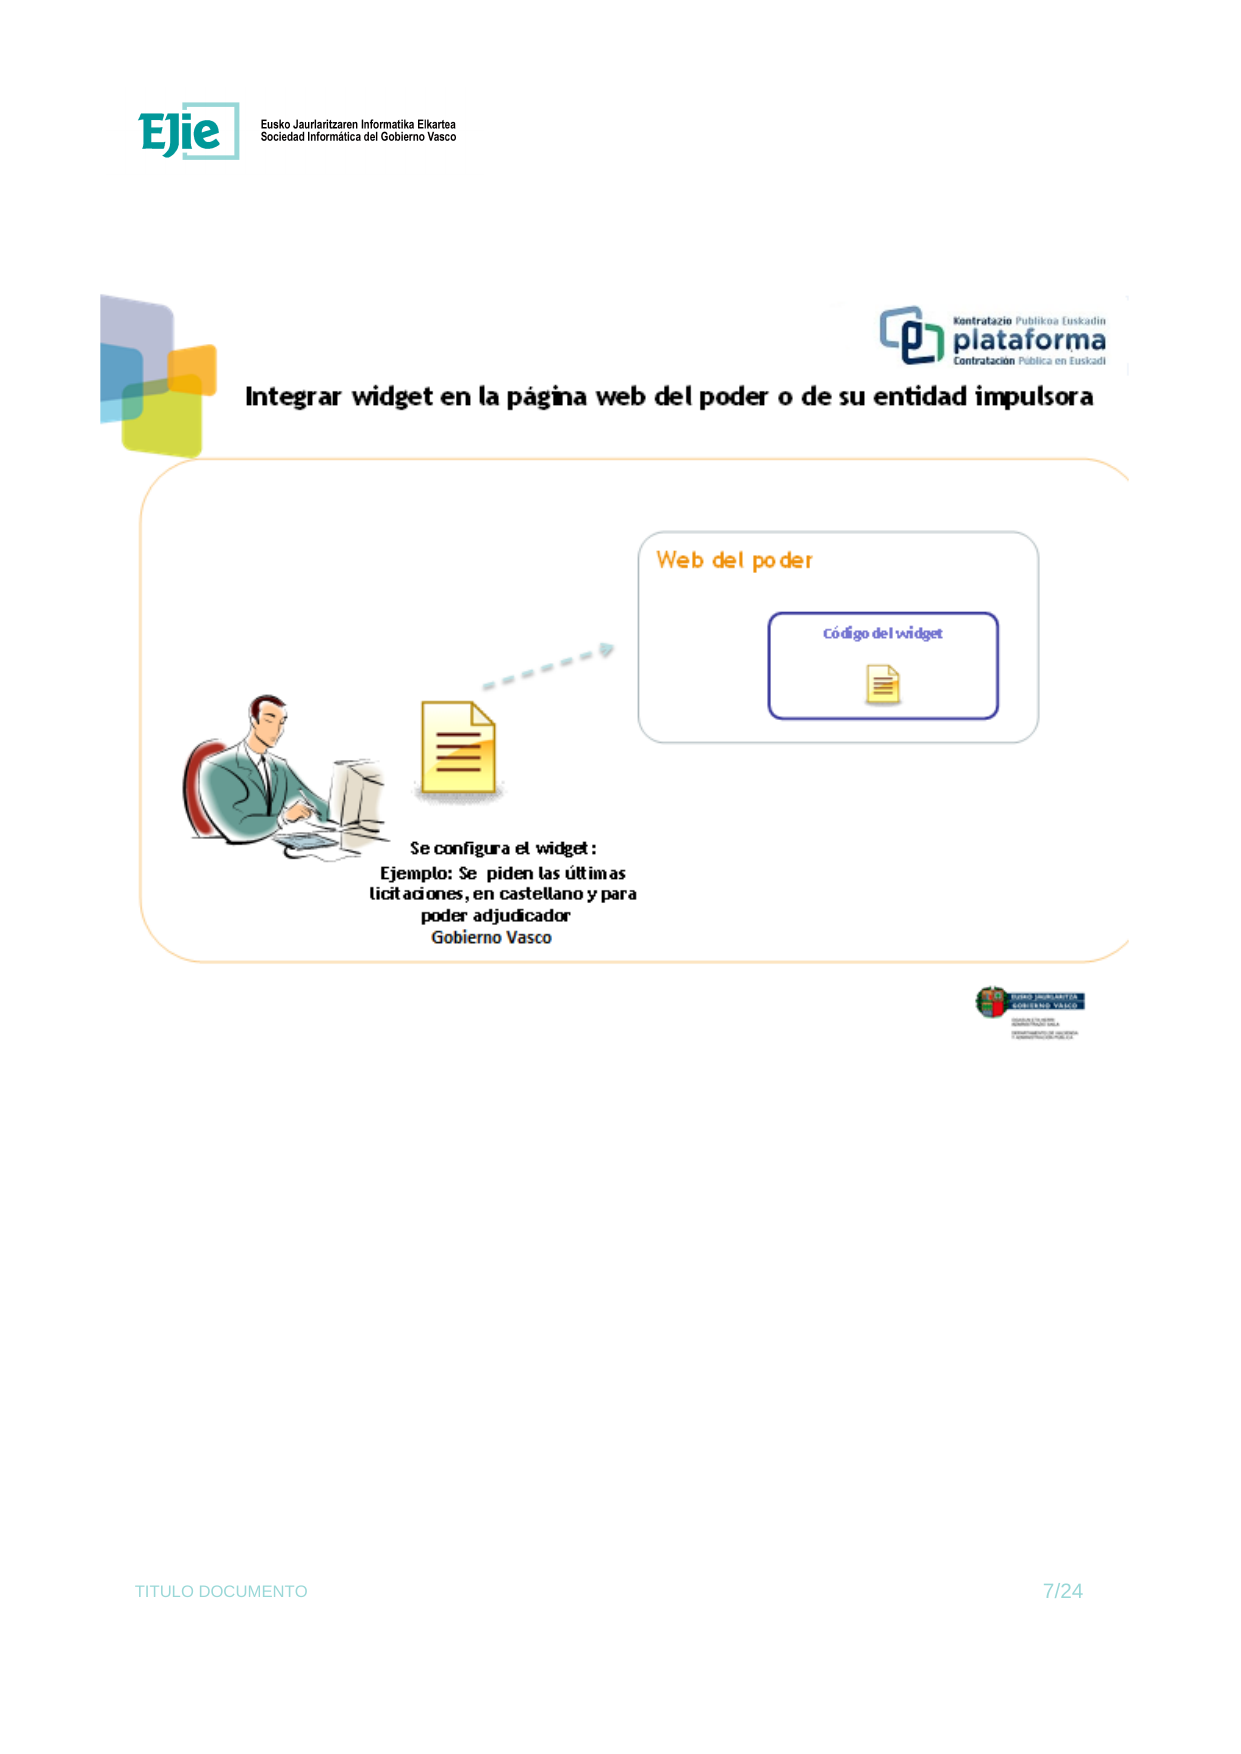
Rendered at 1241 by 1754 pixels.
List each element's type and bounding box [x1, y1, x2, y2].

picture [100, 282, 1129, 1061]
picture [106, 87, 485, 175]
